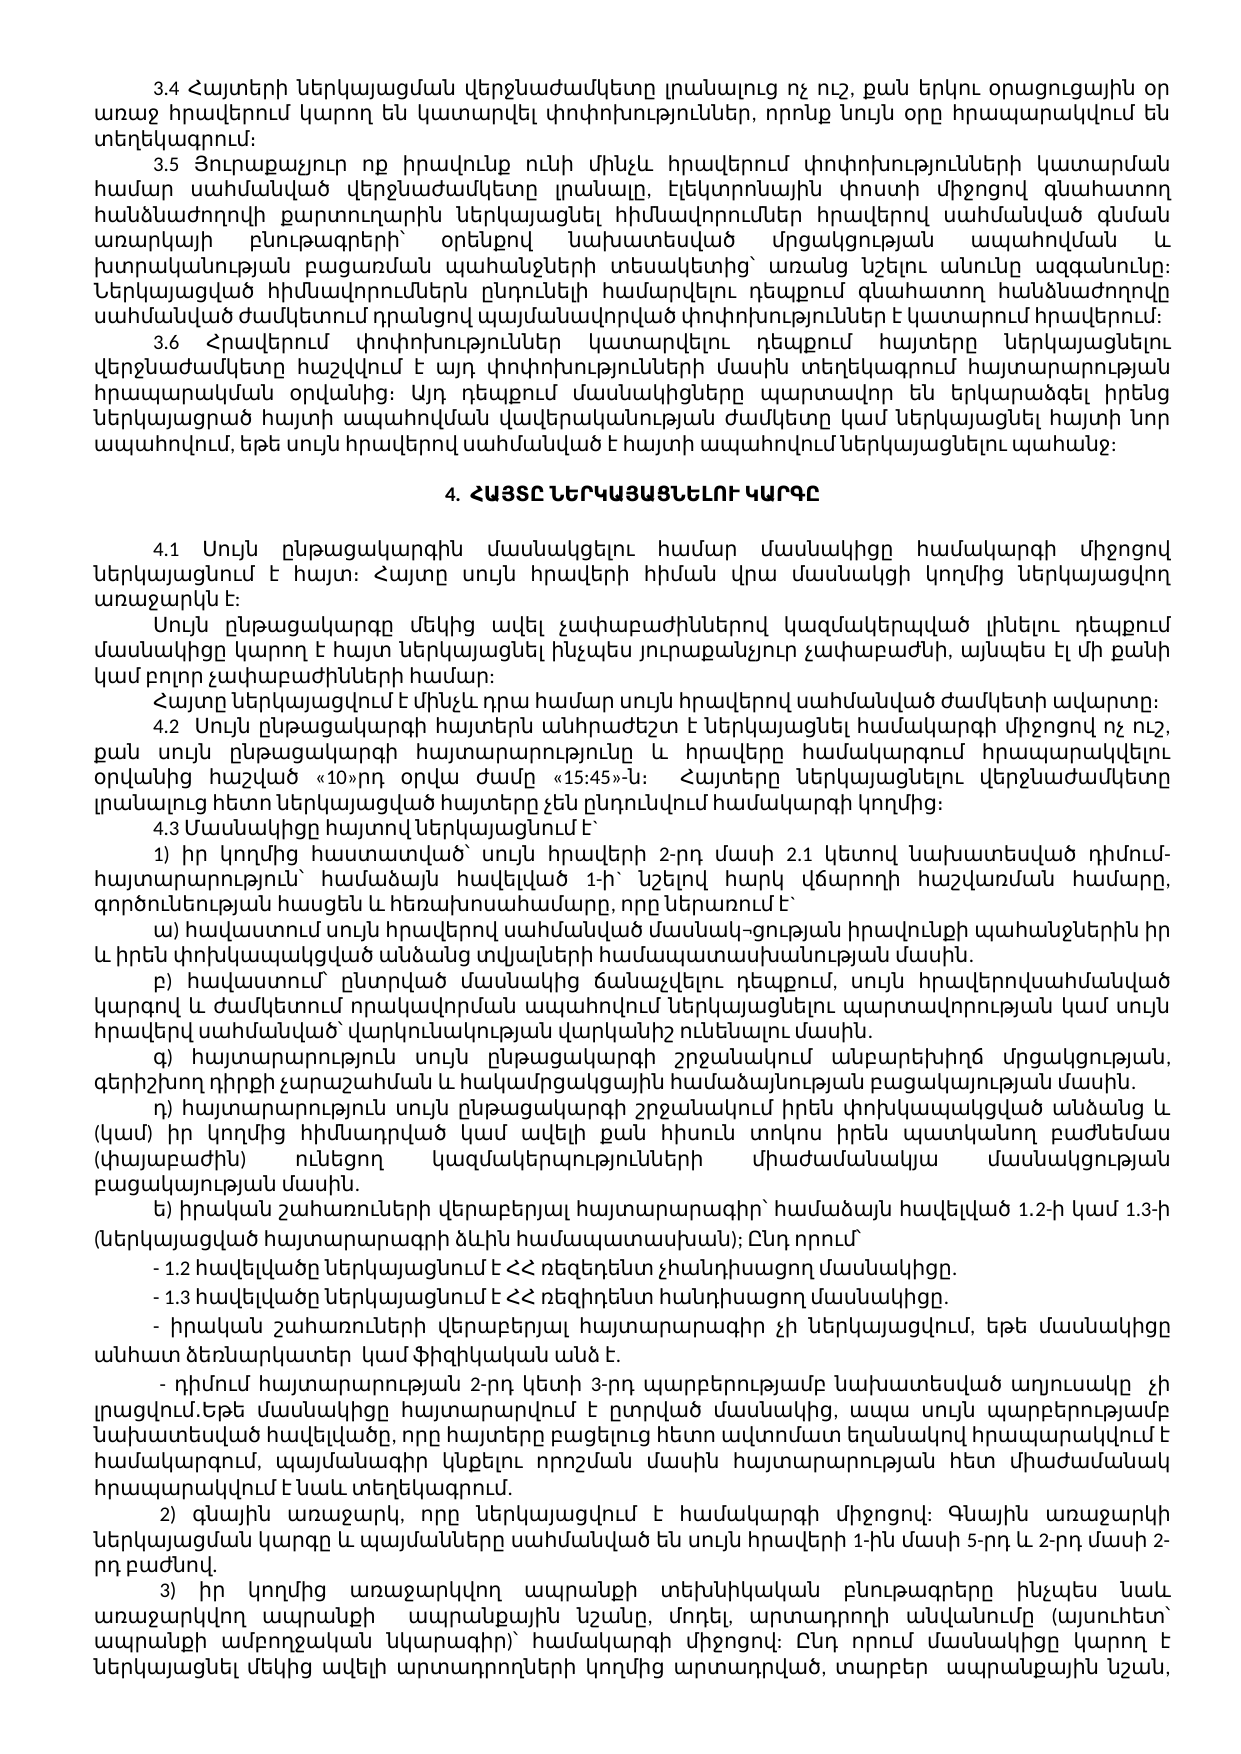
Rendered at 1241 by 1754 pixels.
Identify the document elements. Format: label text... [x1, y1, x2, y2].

text 3.6 Հրավերում փոփոխություններ կատարվելու դեպքում հայտերը ներկայացնելու վերջնաժամկետը հաշվվում է այդ փոփոխությունների մասին տեղեկագրում հայտարարության հրապարակման օրվանից։ Այդ դեպքում մասնակիցները պարտավոր են երկարաձգել իրենց ներկայացրած հայտի ապահովման վավերականության ժամկետը կամ ներկայացնել հայտի նոր ապահովում, եթե սույն հրավերով սահմանված է հայտի ապահովում ներկայացնելու պահանջ: [94, 329, 1171, 456]
text 1) իր կողմից հաստատված՝ սույն հրավերի 2-րդ մասի 2.1 կետով նախատեսված դիմում-հայտարարություն՝ համաձայն հավելված 1-ի` նշելով հարկ վճարողի հաշվառման համարը, գործունեության հասցեն և հեռախոսահամարը, որը ներառում է` [94, 841, 1171, 917]
text 4.3 Մասնակիցը հայտով ներկայացնում է` [94, 815, 1171, 841]
text 3.5 Յուրաքաչյուր ոք իրավունք ունի մինչև հրավերում փոփոխությունների կատարման համար սահմանված վերջնաժամկետը լրանալը, էլեկտրոնային փոստի միջոցով գնահատող հանձնաժողովի քարտուղարին ներկայացնել հիմնավորումներ հրավերով սահմանված գնման առարկայի բնութագրերի՝ օրենքով նախատեսված մրցակցության ապահովման և խտրականության բացառման պահանջների տեսակետից՝ առանց նշելու անունը ազգանունը: Ներկայացված հիմնավորումներն ընդունելի համարվելու դեպքում գնահատող հանձնաժողովը սահմանված ժամկետում դրանցով պայմանավորված փոփոխություններ է կատարում հրավերում: [94, 151, 1171, 329]
text 2) գնային առաջարկ, որը ներկայացվում է համակարգի միջոցով: Գնային առաջարկի ներկայացման կարգը և պայմանները սահմանված են սույն հրավերի 1-ին մասի 5-րդ և 2-րդ մասի 2-րդ բաժնով. [94, 1501, 1171, 1578]
text ե) իրական շահառուների վերաբերյալ հայտարարագիր՝ համաձայն հավելված 1․2-ի կամ 1.3-ի (ներկայացված հայտարարագրի ձևին համապատասխան); Ընդ որում՝ [94, 1197, 1171, 1251]
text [94, 1578, 1171, 1679]
text բ) հավաստում՝ ընտրված մասնակից ճանաչվելու դեպքում, սույն հրավերովսահմանված կարգով և ժամկետում որակավորման ապահովում ներկայացնելու պարտավորության կամ սույն հրավերվ սահմանված՝ վարկունակության վարկանիշ ունենալու մասին. [94, 968, 1171, 1044]
text դ) հայտարարություն սույն ընթացակարգի շրջանակում իրեն փոխկապակցված անձանց և (կամ) իր կողմից հիմնադրված կամ ավելի քան հիսուն տոկոս իրեն պատկանող բաժնեմաս (փայաբաժին) ունեցող կազմակերպությունների միաժամանակյա մասնակցության բացակայության մասին. [94, 1095, 1171, 1197]
text գ) հայտարարություն սույն ընթացակարգի շրջանակում անբարեխիղճ մրցակցության, գերիշխող դիրքի չարաշահման և հակամրցակցային համաձայնության բացակայության մասին. [94, 1044, 1171, 1095]
text - դիմում հայտարարության 2-րդ կետի 3-րդ պարբերությամբ նախատեսված աղյուսակը չի լրացվում․Եթե մասնակիցը հայտարարվում է ըտրված մասնակից, ապա սույն պարբերությամբ նախատեսված հավելվածը, որը հայտերը բացելուց հետո ավտոմատ եղանակով հրապարակվում է համակարգում, պայմանագիր կնքելու որոշման մասին հայտարարության հետ միաժամանակ հրապարակվում է նաև տեղեկագրում. [94, 1372, 1171, 1501]
text - իրական շահառուների վերաբերյալ հայտարարագիր չի ներկայացվում, եթե մասնակիցը անհատ ձեռնարկատեր կամ ֆիզիկական անձ է. [94, 1313, 1171, 1368]
text 4.2 Սույն ընթացակարգի հայտերն անհրաժեշտ է ներկայացնել համակարգի միջոցով ոչ ուշ, քան սույն ընթացակարգի հայտարարությունը և հրավերը համակարգում հրապարակվելու օրվանից հաշված «10»րդ օրվա ժամը «15:45»-ն։ Հայտերը ներկայացնելու վերջնաժամկետը լրանալուց հետո ներկայացված հայտերը չեն ընդունվում համակարգի կողմից։ [94, 714, 1171, 815]
text - 1.3 հավելվածը ներկայացնում է ՀՀ ռեզիդենտ հանդիսացող մասնակիցը. [94, 1284, 1171, 1309]
text 4. ՀԱՅՏԸ ՆԵՐԿԱՅԱՑՆԵԼՈՒ ԿԱՐԳԸ [94, 482, 1171, 507]
text ա) հավաստում սույն հրավերով սահմանված մասնակ¬ցության իրավունքի պահանջներին իր և իրեն փոխկապակցված անձանց տվյալների համապատասխանության մասին. [94, 917, 1171, 968]
text Սույն ընթացակարգը մեկից ավել չափաբաժիններով կազմակերպված լինելու դեպքում մասնակիցը կարող է հայտ ներկայացնել ինչպես յուրաքանչյուր չափաբաժնի, այնպես էլ մի քանի կամ բոլոր չափաբաժինների համար: [94, 612, 1171, 688]
text 4.1 Սույն ընթացակարգին մասնակցելու համար մասնակիցը համակարգի միջոցով ներկայացնում է հայտ։ Հայտը սույն հրավերի հիման վրա մասնակցի կողմից ներկայացվող առաջարկն է: [94, 536, 1171, 612]
text - 1.2 հավելվածը ներկայացնում է ՀՀ ռեզեդենտ չհանդիսացող մասնակիցը. [94, 1255, 1171, 1280]
text Հայտը ներկայացվում է մինչև դրա համար սույն հրավերով սահմանված ժամկետի ավարտը։ [94, 688, 1171, 714]
text 3.4 Հայտերի ներկայացման վերջնաժամկետը լրանալուց ոչ ուշ, քան երկու օրացուցային օր առաջ հրավերում կարող են կատարվել փոփոխություններ, որոնք նույն օրը հրապարակվում են տեղեկագրում։ [94, 75, 1171, 151]
